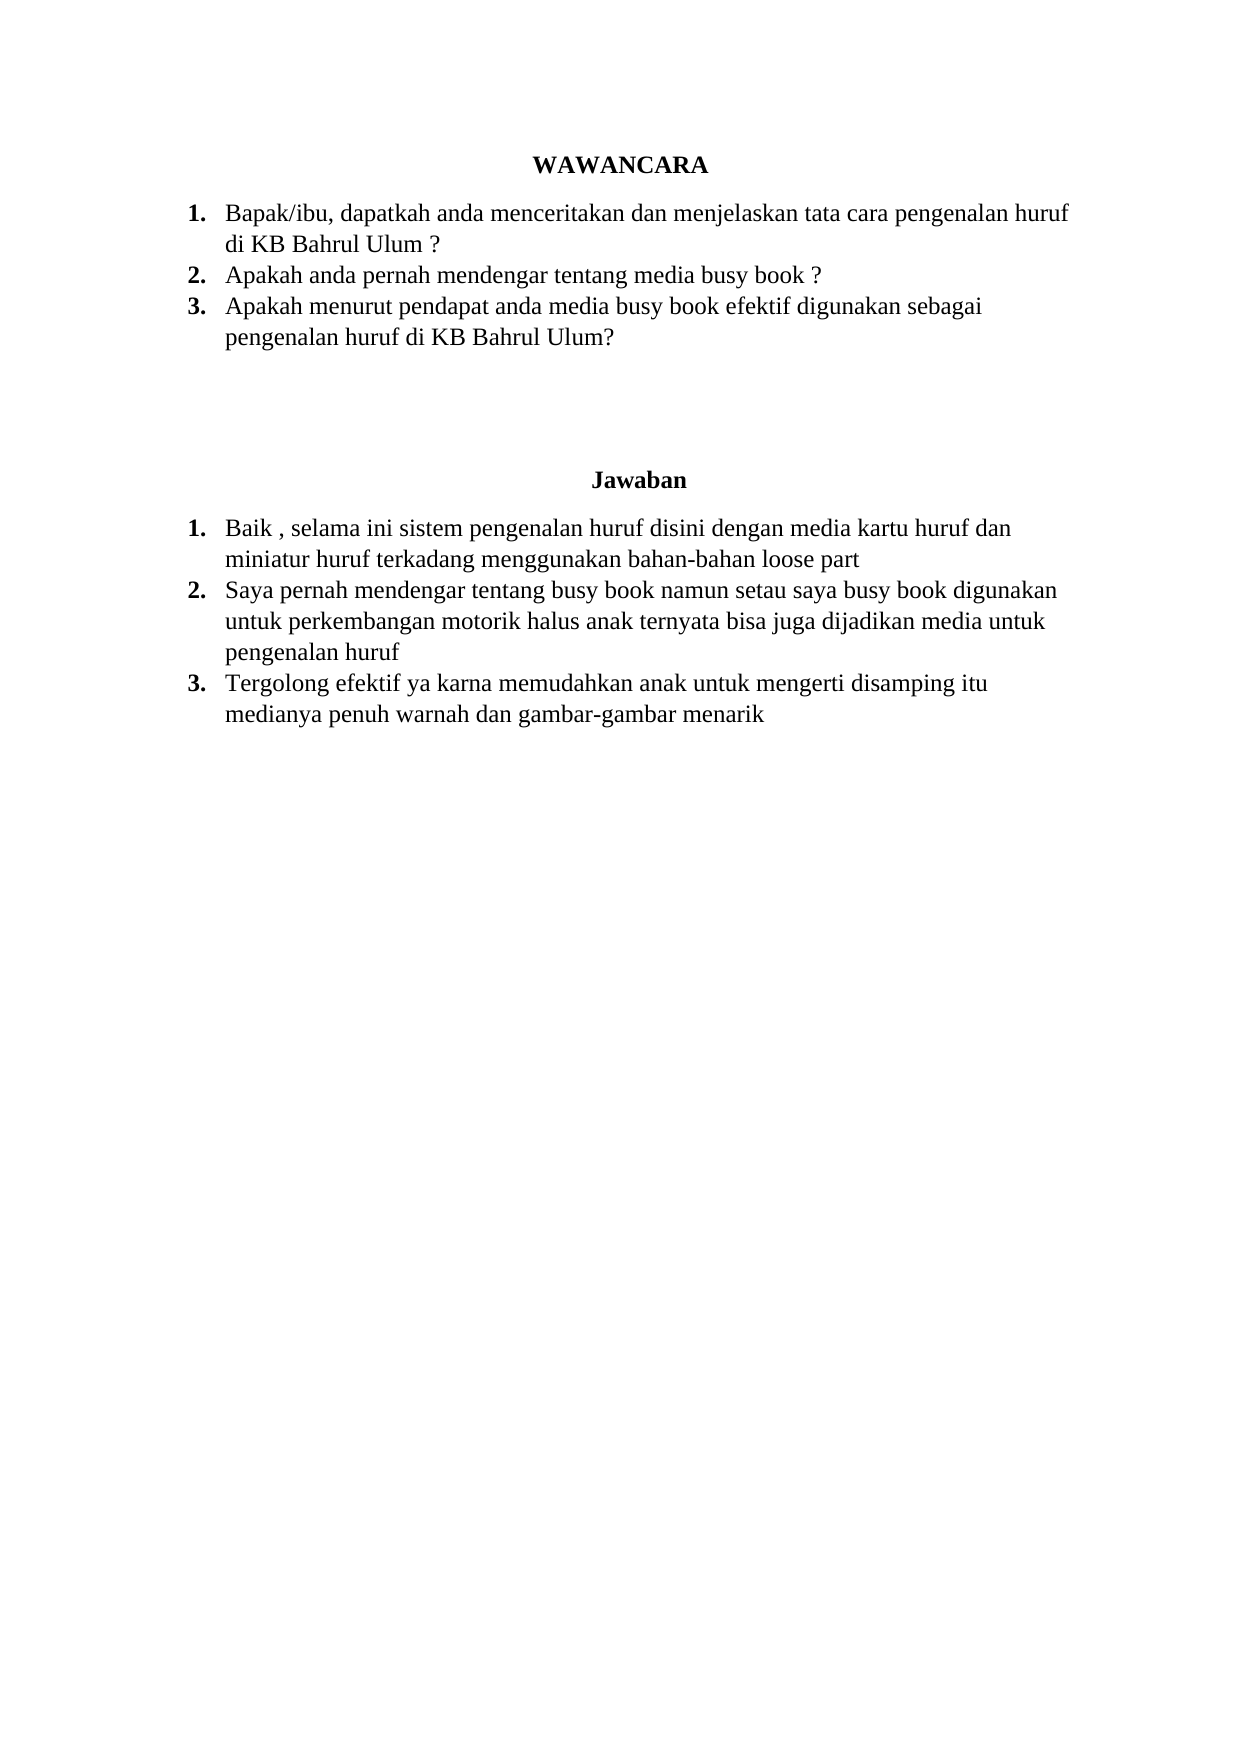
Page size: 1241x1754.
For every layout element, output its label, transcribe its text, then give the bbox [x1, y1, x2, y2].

list Baik , selama ini sistem pengenalan huruf disini dengan media kartu huruf dan miniatur huruf terkadang menggunakan bahan-bahan loose part [187, 513, 1090, 572]
text Jawaban [187, 465, 1090, 494]
text WAWANCARA [150, 150, 1090, 179]
list Tergolong efektif ya karna memudahkan anak untuk mengerti disamping itu medianya penuh warnah dan gambar-gambar menarik [187, 668, 1090, 728]
list Apakah anda pernah mendengar tentang media busy book ? [187, 260, 1090, 288]
list Bapak/ibu, dapatkah anda menceritakan dan menjelaskan tata cara pengenalan huruf di KB Bahrul Ulum ? [187, 198, 1090, 257]
list Saya pernah mendengar tentang busy book namun setau saya busy book digunakan untuk perkembangan motorik halus anak ternyata bisa juga dijadikan media untuk pengenalan huruf [187, 575, 1090, 666]
list Apakah menurut pendapat anda media busy book efektif digunakan sebagai pengenalan huruf di KB Bahrul Ulum? [187, 291, 1090, 351]
